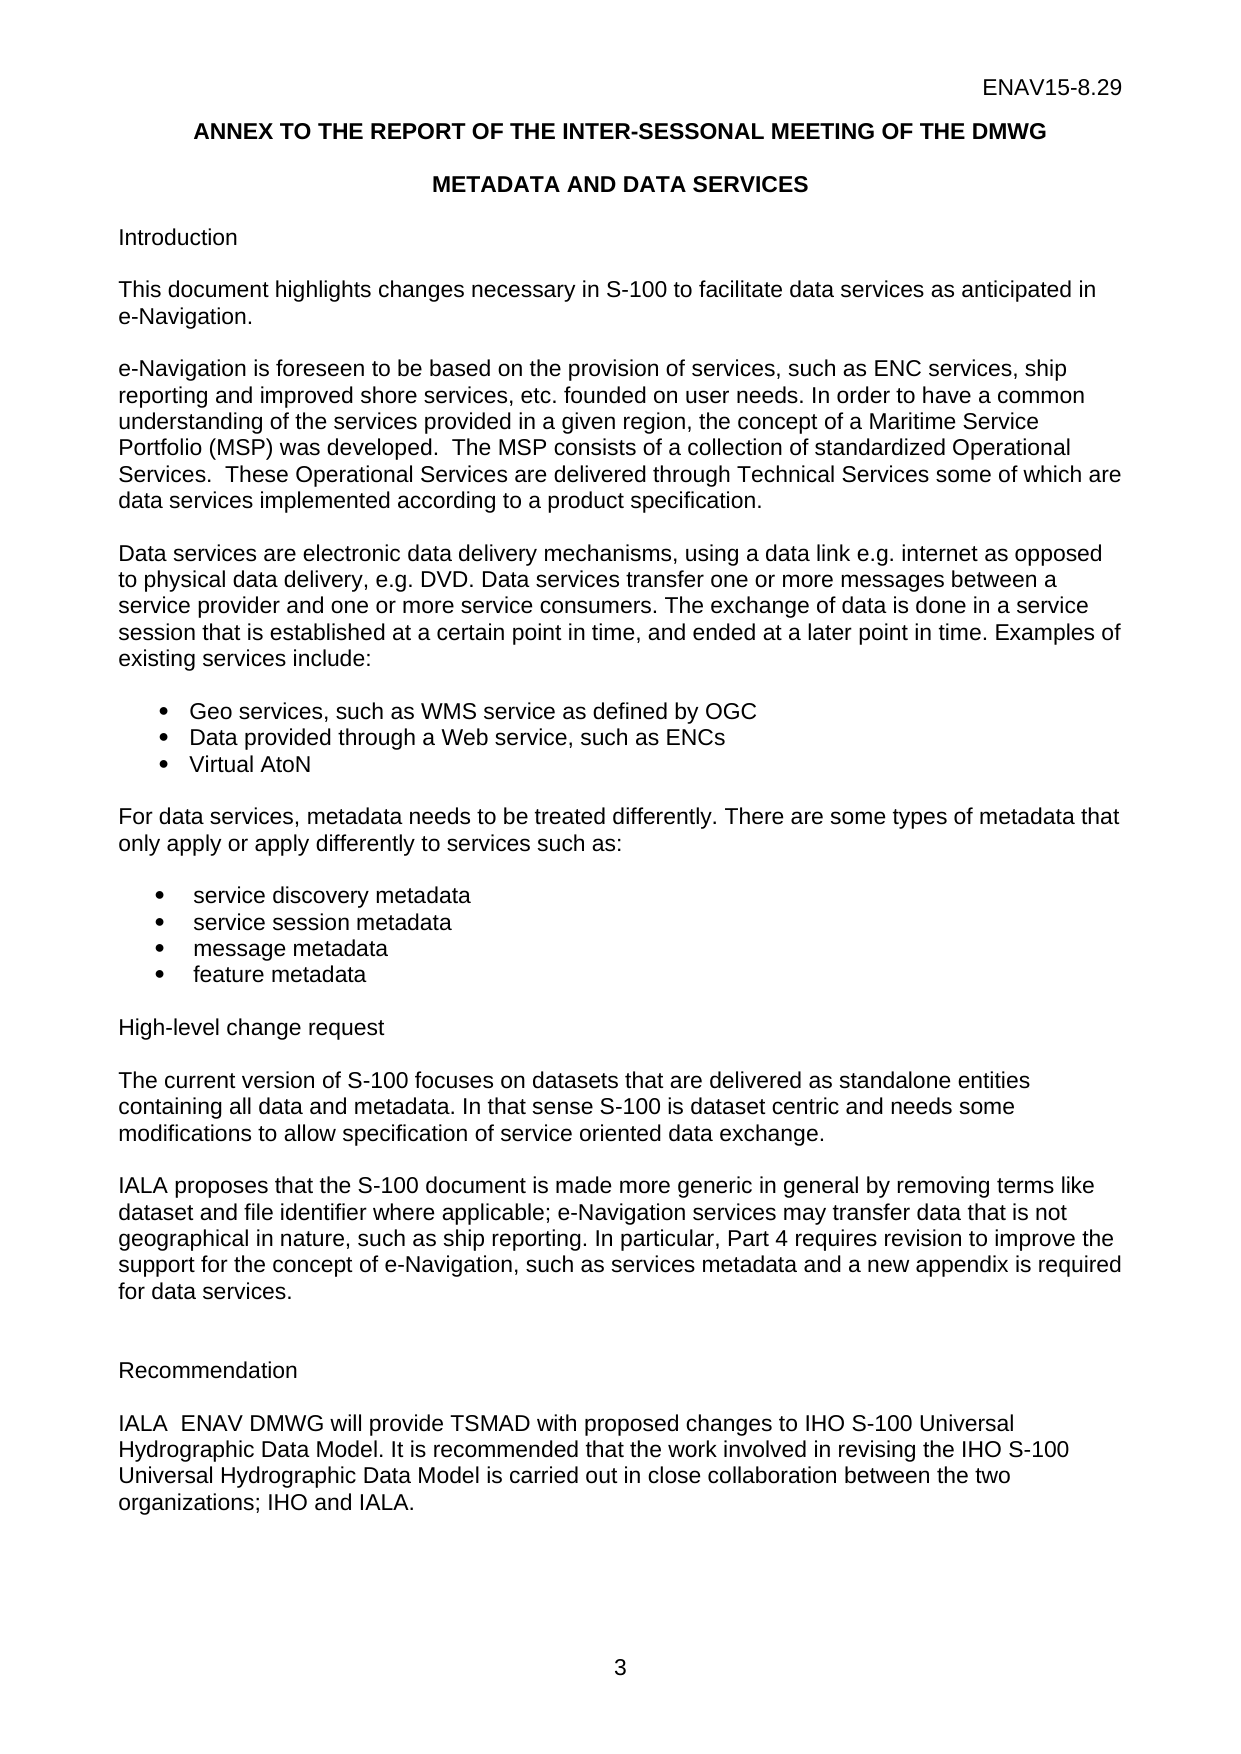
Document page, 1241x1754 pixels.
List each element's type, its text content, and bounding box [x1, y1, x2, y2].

text This document highlights changes necessary in S-100 to facilitate data services as anticipated in e-Navigation. [118, 276, 1122, 329]
text Introduction [118, 223, 1122, 250]
list Virtual AtoN [159, 751, 1122, 777]
text IALA proposes that the S-100 document is made more generic in general by removing terms like dataset and file identifier where applicable; e-Navigation services may transfer data that is not geographical in nature, such as ship reporting. In particular, Part 4 requires revision to improve the support for the concept of e-Navigation, such as services metadata and a new appendix is required for data services. [118, 1172, 1122, 1304]
text Recommendation [118, 1357, 1122, 1383]
list message metadata [156, 935, 1122, 961]
text The current version of S-100 focuses on datasets that are delivered as standalone entities containing all data and metadata. In that sense S-100 is dataset centric and needs some modifications to allow specification of service oriented data exchange. [118, 1067, 1122, 1146]
list Data provided through a Web service, such as ENCs [159, 724, 1122, 751]
list service discovery metadata [156, 882, 1122, 909]
text Data services are electronic data delivery mechanisms, using a data link e.g. internet as opposed to physical data delivery, e.g. DVD. Data services transfer one or more messages between a service provider and one or more service consumers. The exchange of data is done in a service session that is established at a certain point in time, and ended at a later point in time. Examples of existing services include: [118, 540, 1122, 672]
text For data services, metadata needs to be treated differently. There are some types of metadata that only apply or apply differently to services such as: [118, 803, 1122, 856]
text e-Navigation is foreseen to be based on the provision of services, such as ENC services, ship reporting and improved shore services, etc. founded on user needs. In order to have a common understanding of the services provided in a given region, the concept of a Maritime Service Portfolio (MSP) was developed. The MSP consists of a collection of standardized Operational Services. These Operational Services are delivered through Technical Services some of which are data services implemented according to a product specification. [118, 355, 1122, 513]
text METADATA AND DATA SERVICES [118, 171, 1122, 197]
text IALA ENAV DMWG will provide TSMAD with proposed changes to IHO S-100 Universal Hydrographic Data Model. It is recommended that the work involved in revising the IHO S-100 Universal Hydrographic Data Model is carried out in close collaboration between the two organizations; IHO and IALA. [118, 1409, 1122, 1515]
list feature metadata [156, 961, 1122, 988]
text High-level change request [118, 1014, 1122, 1041]
list Geo services, such as WMS service as defined by OGC [159, 698, 1122, 724]
text ANNEX TO THE REPORT OF THE INTER-SESSONAL MEETING OF THE DMWG [118, 118, 1122, 144]
list service session metadata [156, 909, 1122, 935]
